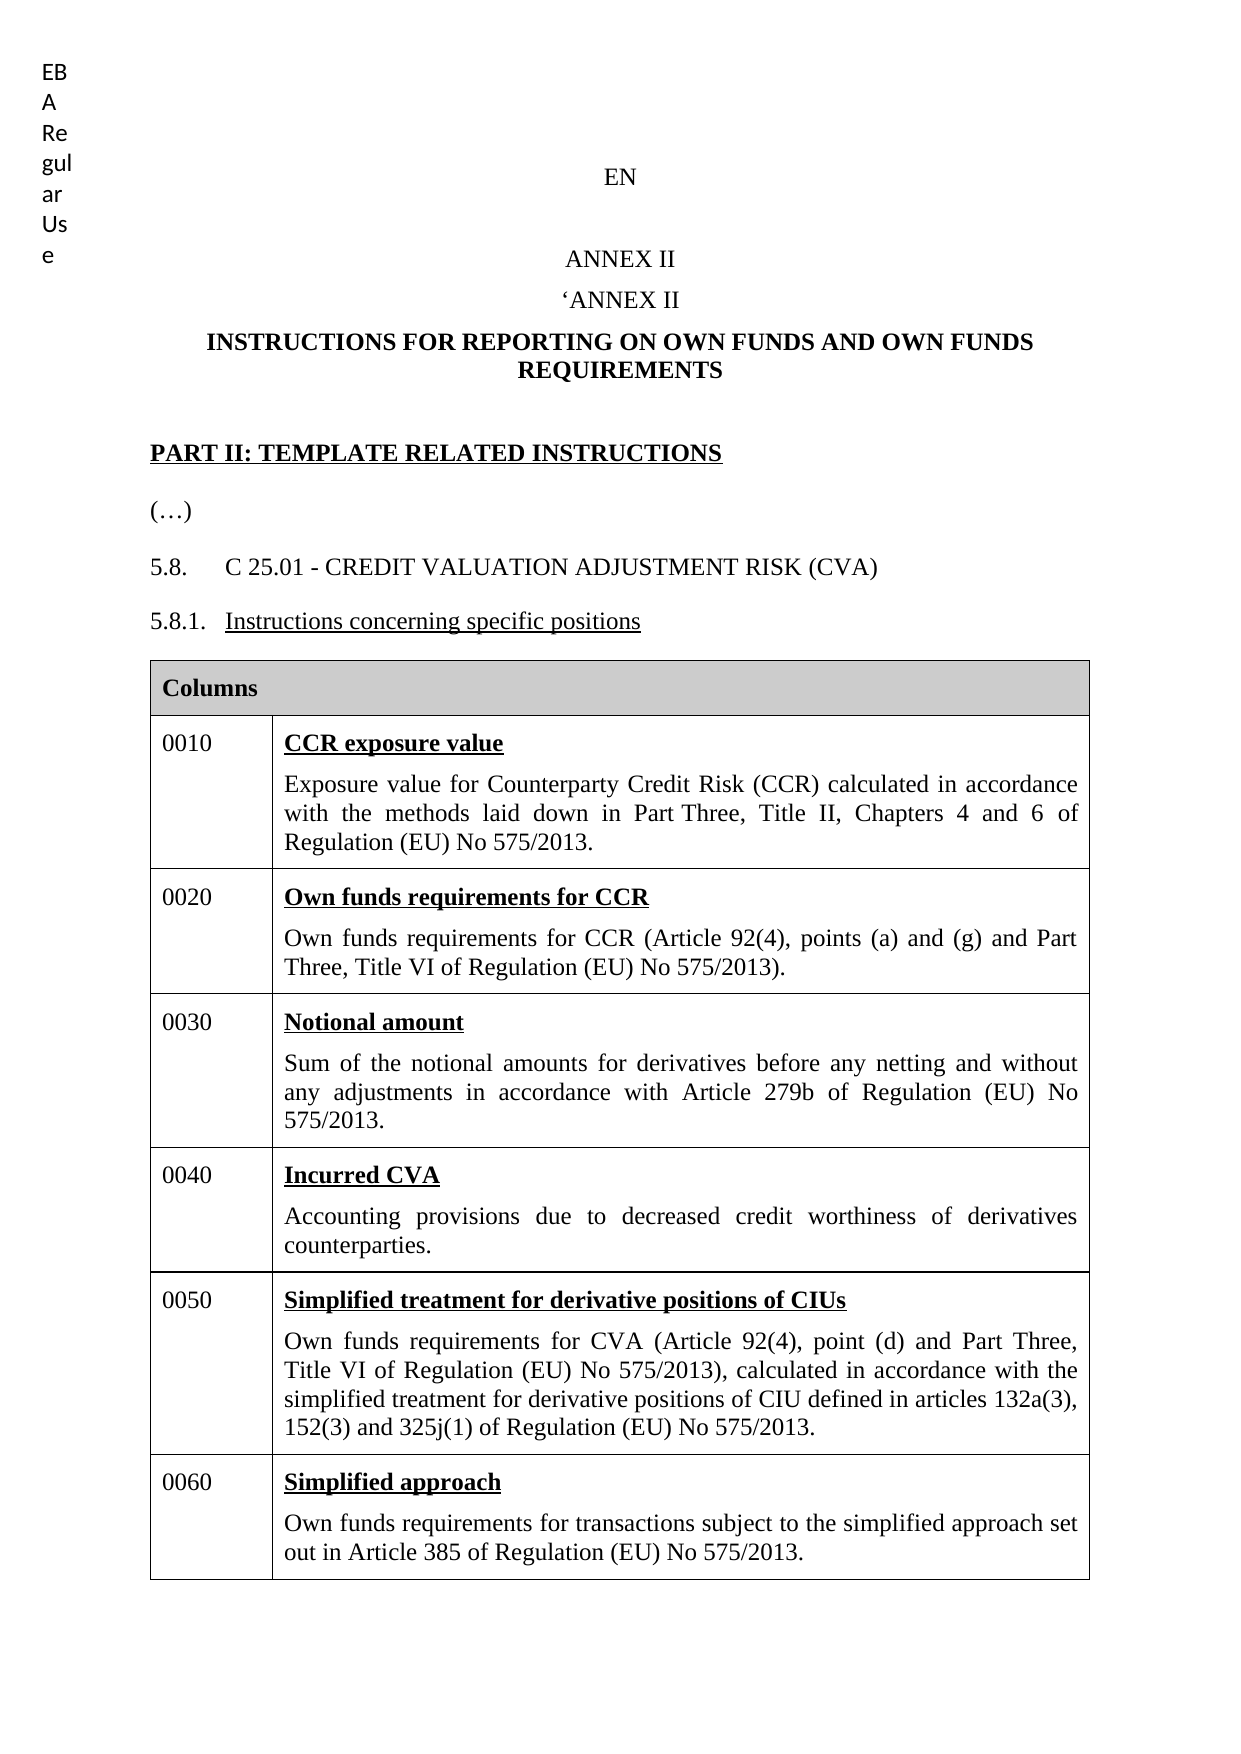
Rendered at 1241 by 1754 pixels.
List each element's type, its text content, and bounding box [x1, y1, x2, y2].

table_cell Notional amount Sum of the notional amounts for derivatives before any netting and without any adjustments in accordance with Article 279b of Regulation (EU) No 575/2013. [273, 994, 1089, 1147]
text PART II: TEMPLATE RELATED INSTRUCTIONS [150, 438, 1090, 466]
table_cell 0050 [151, 1273, 272, 1454]
text 5.8. C 25.01 - CREDIT VALUATION ADJUSTMENT RISK (CVA) [150, 552, 1090, 581]
text ‘ANNEX II [150, 286, 1090, 314]
table_header Columns [151, 661, 1089, 715]
table_cell Incurred CVA Accounting provisions due to decreased credit worthiness of derivatives counterparties. [273, 1148, 1089, 1271]
table_cell 0060 [151, 1455, 272, 1578]
text (…) [150, 495, 1090, 524]
list 5.8.1. Instructions concerning specific positions [150, 606, 1090, 635]
table_cell 0010 [151, 716, 272, 868]
table_cell 0020 [151, 869, 272, 993]
table_cell CCR exposure value Exposure value for Counterparty Credit Risk (CCR) calculated in accordance with the methods laid down in Part Three, Title II, Chapters 4 and 6 of Regulation (EU) No 575/2013. [273, 716, 1089, 868]
table_cell 0030 [151, 994, 272, 1147]
text ANNEX II [150, 244, 1090, 273]
table_cell 0040 [151, 1148, 272, 1271]
table_cell Simplified approach Own funds requirements for transactions subject to the simplified approach set out in Article 385 of Regulation (EU) No 575/2013. [273, 1455, 1089, 1578]
text EN [150, 162, 1090, 191]
table_cell Simplified treatment for derivative positions of CIUs Own funds requirements for CVA (Article 92(4), point (d) and Part Three, Title VI of Regulation (EU) No 575/2013), calculated in accordance with the simplified treatment for derivative positions of CIU defined in articles 132a(3), 152(3) and 325j(1) of Regulation (EU) No 575/2013. [273, 1273, 1089, 1454]
text INSTRUCTIONS FOR REPORTING ON OWN FUNDS AND OWN FUNDS REQUIREMENTS [150, 327, 1090, 384]
table_cell Own funds requirements for CCR Own funds requirements for CCR (Article 92(4), points (a) and (g) and Part Three, Title VI of Regulation (EU) No 575/2013). [273, 869, 1089, 993]
